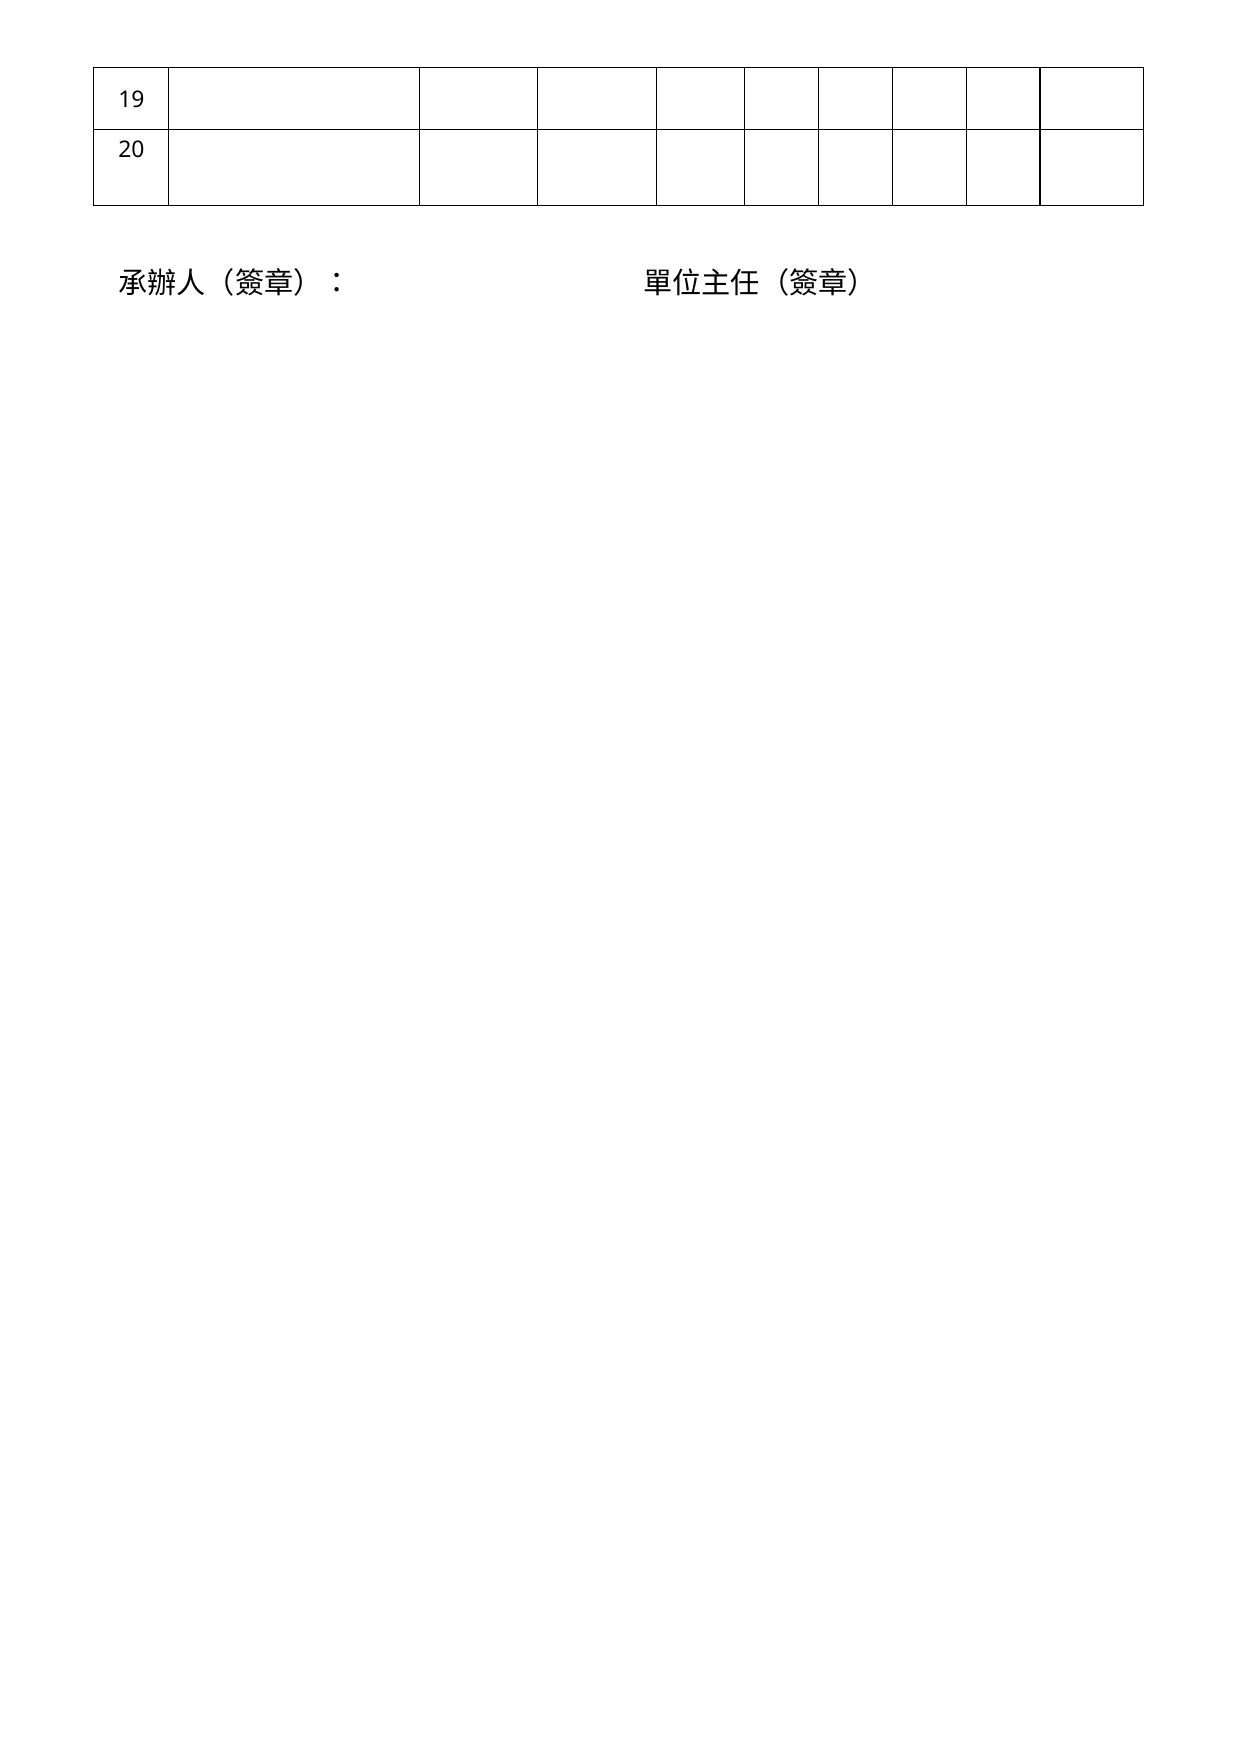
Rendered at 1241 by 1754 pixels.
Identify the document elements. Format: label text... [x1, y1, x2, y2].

table_cell [657, 68, 744, 129]
table_cell [169, 68, 419, 129]
table_cell [745, 130, 818, 205]
table_cell [420, 68, 537, 129]
table_cell [893, 68, 966, 129]
table_cell [538, 130, 656, 205]
table_cell [1041, 68, 1143, 129]
table_cell [819, 68, 892, 129]
table_cell [169, 130, 419, 205]
table_cell [538, 68, 656, 129]
table_cell [745, 68, 818, 129]
text 承辦人（簽章）： 單位主任（簽章） [118, 244, 1122, 319]
table_cell [1041, 130, 1143, 205]
table_cell 20 [94, 130, 168, 205]
table_cell [893, 130, 966, 205]
table_cell 19 [94, 68, 168, 129]
table_cell [967, 68, 1039, 129]
table_cell [819, 130, 892, 205]
table_cell [657, 130, 744, 205]
table_cell [967, 130, 1039, 205]
table_cell [420, 130, 537, 205]
